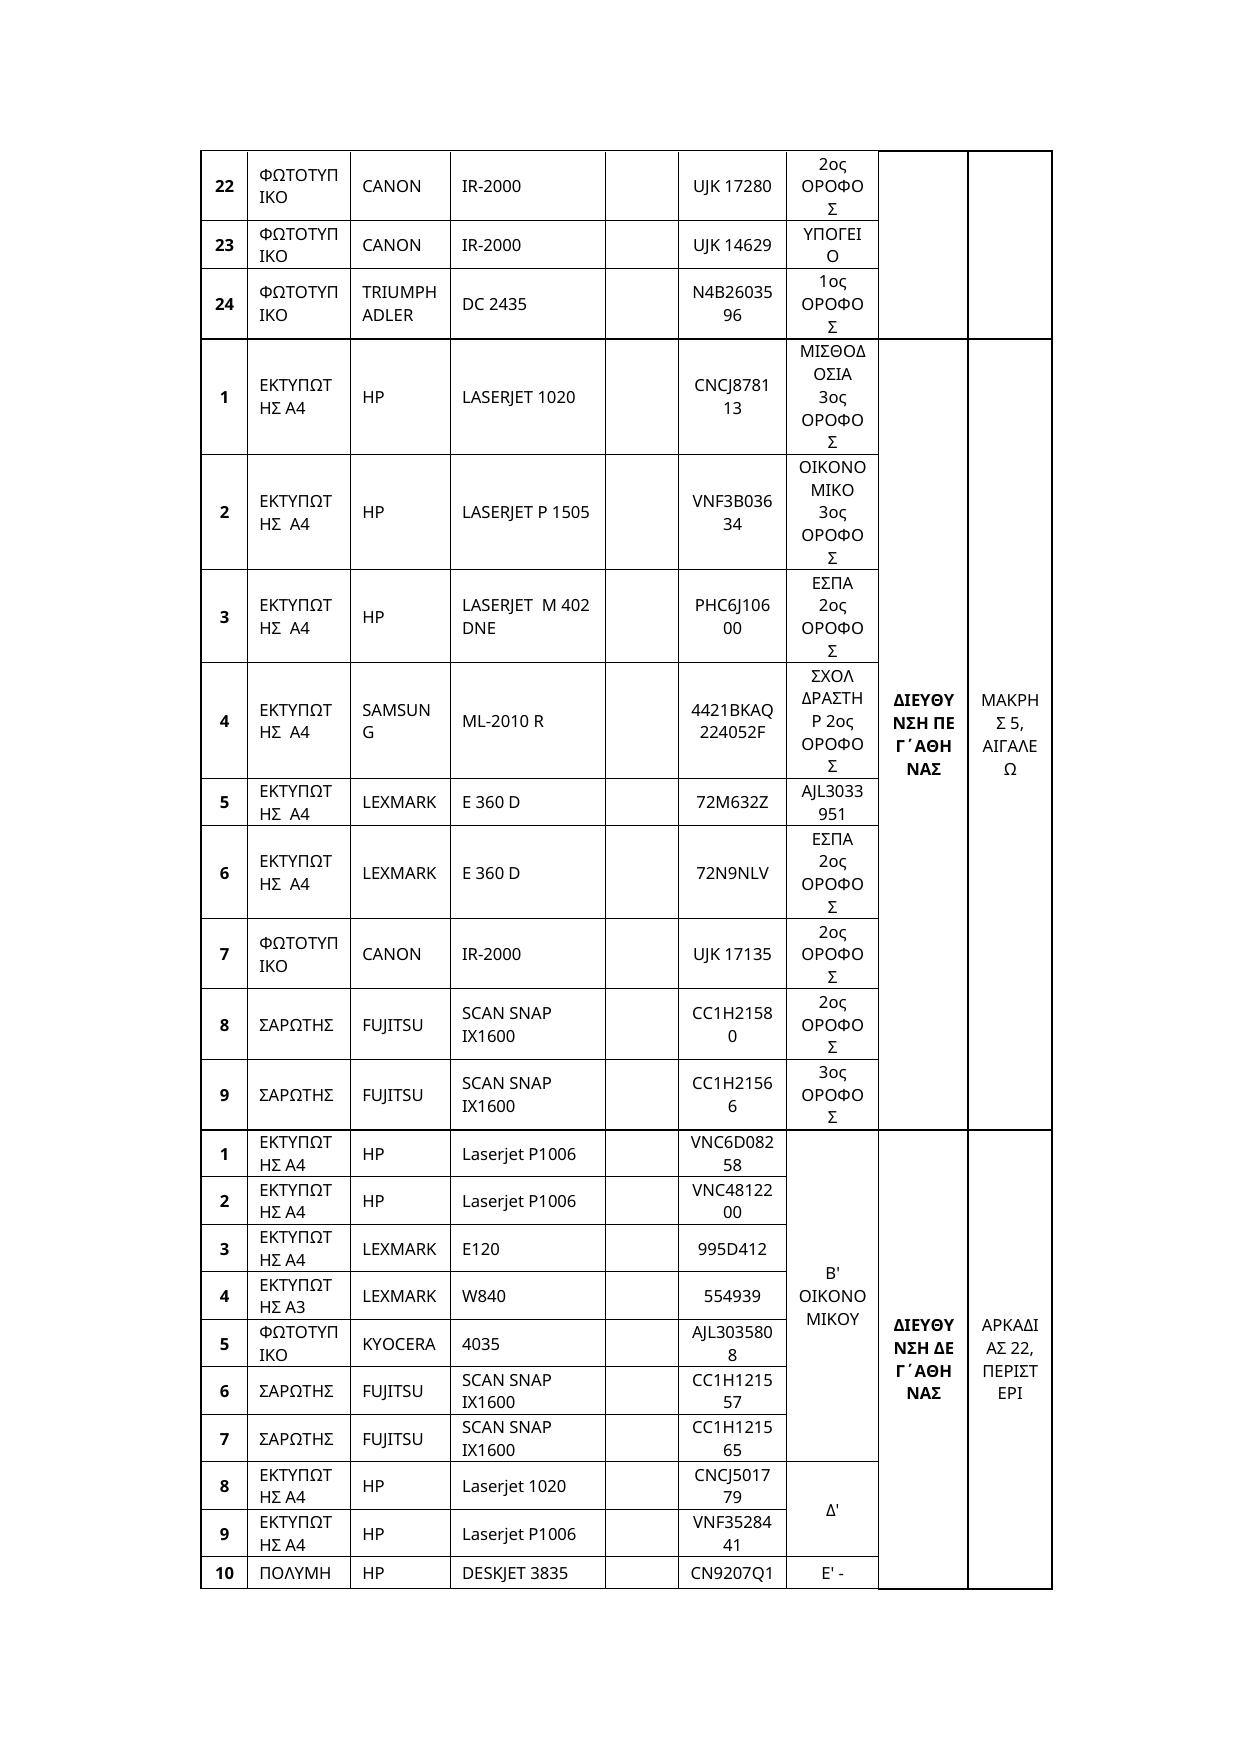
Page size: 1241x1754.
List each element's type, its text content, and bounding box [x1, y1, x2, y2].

table_cell Laserjet P1006 [451, 1177, 605, 1224]
table_cell [606, 663, 678, 778]
table_cell UJK 14629 [679, 221, 786, 268]
table_cell ΕΚΤΥΠΩΤΗΣ Α4 [248, 1177, 350, 1224]
table_cell ΦΩΤΟΤΥΠΙΚΟ [248, 221, 350, 268]
table_cell [606, 570, 678, 662]
table_cell ΕΚΤΥΠΩΤΗΣ Α4 [248, 455, 350, 569]
table_cell 72N9NLV [679, 826, 786, 918]
table_cell CC1H121557 [679, 1367, 786, 1414]
table_cell VNC6D08258 [679, 1131, 786, 1176]
table_cell SCAN SNAP IX1600 [451, 989, 605, 1058]
table_cell HP [351, 1557, 450, 1587]
table_cell VNC4812200 [679, 1177, 786, 1224]
table_cell 4421BKAQ224052F [679, 663, 786, 778]
table_cell LASERJET M 402 DNE [451, 570, 605, 662]
table_cell Laserjet P1006 [451, 1131, 605, 1176]
table_cell 72M632Z [679, 779, 786, 825]
table_cell 2 [202, 1177, 247, 1224]
table_cell LEXMARK [351, 779, 450, 825]
table_cell ΜΑΚΡΗΣ 5, ΑΙΓΑΛΕΩ [969, 340, 1051, 1129]
table_cell UJK 17280 [679, 151, 786, 220]
table_cell 3ος ΟΡΟΦΟΣ [787, 1060, 878, 1129]
table_cell 8 [202, 1462, 247, 1509]
table_cell CNCJ501779 [679, 1462, 786, 1509]
table_cell 1ος ΟΡΟΦΟΣ [787, 269, 878, 338]
table_cell [606, 919, 678, 988]
table_cell [606, 1225, 678, 1271]
table_cell SCAN SNAP IX1600 [451, 1367, 605, 1414]
table_cell TRIUMPH ADLER [351, 269, 450, 338]
table_cell ΦΩΤΟΤΥΠΙΚΟ [248, 151, 351, 220]
table_cell 9 [202, 1510, 247, 1556]
table_cell 6 [202, 1367, 247, 1414]
table_cell [606, 1367, 678, 1414]
table_cell HP [351, 570, 450, 662]
table_cell IR-2000 [451, 151, 606, 220]
table_cell FUJITSU [351, 989, 450, 1058]
table_cell 7 [202, 1415, 247, 1461]
table_cell E 360 D [451, 826, 605, 918]
table_cell ΕΚΤΥΠΩΤΗΣ Α4 [248, 1462, 350, 1509]
table_cell CANON [351, 221, 450, 268]
table_cell 5 [202, 1320, 247, 1366]
table_cell [606, 826, 678, 918]
table_cell [606, 455, 678, 569]
table_cell [606, 1510, 678, 1556]
table_cell Β' ΟΙΚΟΝΟΜΙΚΟΥ [787, 1131, 878, 1461]
table_cell HP [351, 1462, 450, 1509]
table_cell 3 [202, 1225, 247, 1271]
table_cell HP [351, 1510, 450, 1556]
table_cell [606, 1060, 678, 1129]
table_cell ΕΣΠΑ 2ος ΟΡΟΦΟΣ [787, 570, 878, 662]
table_cell ΠΟΛΥΜΗΧΑΝΗΜΑ A4 [248, 1557, 350, 1587]
table_cell CNCJ878113 [679, 340, 786, 453]
table_cell SCAN SNAP IX1600 [451, 1060, 605, 1129]
table_cell [606, 151, 679, 220]
table_cell ΕΚΤΥΠΩΤΗΣ Α4 [248, 570, 350, 662]
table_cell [787, 1557, 878, 1587]
table_cell 4 [202, 1272, 247, 1319]
table_cell [606, 269, 678, 338]
table_cell ΕΚΤΥΠΩΤΗΣ Α4 [248, 826, 350, 918]
table_cell [606, 1557, 678, 1587]
table_cell FUJITSU [351, 1060, 450, 1129]
table_cell Laserjet 1020 [451, 1462, 605, 1509]
table_cell Δ' [787, 1462, 878, 1556]
table_cell SCAN SNAP IX1600 [451, 1415, 605, 1461]
table_cell PHC6J10600 [679, 570, 786, 662]
table_cell SAMSUNG [351, 663, 450, 778]
table_cell VNF3528441 [679, 1510, 786, 1556]
table_cell LASERJET P 1505 [451, 455, 605, 569]
table_cell ΕΚΤΥΠΩΤΗΣ Α4 [248, 779, 350, 825]
table_cell 5 [202, 779, 247, 825]
table_cell 10 [202, 1557, 247, 1587]
table_cell [606, 1320, 678, 1366]
table_cell 4035 [451, 1320, 605, 1366]
table_cell [606, 1177, 678, 1224]
table_cell N4B2603596 [679, 269, 786, 338]
table_cell ΣΑΡΩΤΗΣ [248, 1060, 350, 1129]
table_cell 2ος ΟΡΟΦΟΣ [787, 919, 878, 988]
table_cell ΜΙΣΘΟΔΟΣΙΑ 3ος ΟΡΟΦΟΣ [787, 340, 878, 453]
table_cell CANON [351, 919, 450, 988]
table_cell [606, 779, 678, 825]
table_cell CC1H21566 [679, 1060, 786, 1129]
table_cell CN9207Q13V [679, 1557, 786, 1587]
table_cell ΕΚΤΥΠΩΤΗΣ Α4 [248, 340, 350, 453]
table_cell DC 2435 [451, 269, 605, 338]
table_cell [606, 989, 678, 1058]
table_cell [606, 1131, 678, 1176]
table_cell ΔΙΕΥΘΥΝΣΗ ΔΕ Γ΄ΑΘΗΝΑΣ [879, 1131, 967, 1587]
table_cell 6 [202, 826, 247, 918]
table_cell ΦΩΤΟΤΥΠΙΚΟ [248, 269, 350, 338]
table_cell LEXMARK [351, 1225, 450, 1271]
table_cell LEXMARK [351, 826, 450, 918]
table_cell LEXMARK [351, 1272, 450, 1319]
table_cell ΕΚΤΥΠΩΤΗΣ Α4 [248, 1225, 350, 1271]
table_cell ML-2010 R [451, 663, 605, 778]
table_cell E 360 D [451, 779, 605, 825]
table_cell [606, 1415, 678, 1461]
table_cell AJL3035808 [679, 1320, 786, 1366]
table_cell ΣΑΡΩΤΗΣ [248, 1415, 350, 1461]
table_cell 22 [202, 151, 248, 220]
table_cell HP [351, 1177, 450, 1224]
table_cell ΕΚΤΥΠΩΤΗΣ Α3 [248, 1272, 350, 1319]
table_cell ΕΣΠΑ 2ος ΟΡΟΦΟΣ [787, 826, 878, 918]
table_cell 24 [202, 269, 247, 338]
table_cell 23 [202, 221, 247, 268]
table_cell 1 [202, 340, 247, 453]
table_cell HP [351, 340, 450, 453]
table_cell ΟΙΚΟΝΟΜΙΚΟ 3ος ΟΡΟΦΟΣ [787, 455, 878, 569]
table_cell [606, 1462, 678, 1509]
table_cell 8 [202, 989, 247, 1058]
table_cell FUJITSU [351, 1367, 450, 1414]
table_cell W840 [451, 1272, 605, 1319]
table_cell ΕΚΤΥΠΩΤΗΣ Α4 [248, 663, 350, 778]
table_cell 554939 [679, 1272, 786, 1319]
table_cell CANON [351, 151, 451, 220]
table_cell 995D412 [679, 1225, 786, 1271]
table_cell [606, 221, 678, 268]
table_cell ΦΩΤΟΤΥΠΙΚΟ [248, 1320, 350, 1366]
table_cell 2ος ΟΡΟΦΟΣ [787, 989, 878, 1058]
table_cell ΣΧΟΛ ΔΡΑΣΤΗΡ 2ος ΟΡΟΦΟΣ [787, 663, 878, 778]
table_cell E120 [451, 1225, 605, 1271]
table_cell Laserjet P1006 [451, 1510, 605, 1556]
table_cell ΦΩΤΟΤΥΠΙΚΟ [248, 919, 350, 988]
table_cell ΕΚΤΥΠΩΤΗΣ Α4 [248, 1131, 350, 1176]
table_cell 3 [202, 570, 247, 662]
table_cell UJK 17135 [679, 919, 786, 988]
table_cell VNF3B03634 [679, 455, 786, 569]
table_cell IR-2000 [451, 919, 605, 988]
table_cell ΣΑΡΩΤΗΣ [248, 989, 350, 1058]
table_cell IR-2000 [451, 221, 605, 268]
table_cell HP [351, 1131, 450, 1176]
table_cell HP [351, 455, 450, 569]
table_cell KYOCERA [351, 1320, 450, 1366]
table_cell 7 [202, 919, 247, 988]
table_cell ΕΚΤΥΠΩΤΗΣ Α4 [248, 1510, 350, 1556]
table_cell [606, 1272, 678, 1319]
table_cell DESKJET 3835 [451, 1557, 605, 1587]
table_cell ΔΙΕΥΘΥΝΣΗ ΠΕ Γ΄ΑΘΗΝΑΣ [879, 340, 967, 1129]
table_cell 4 [202, 663, 247, 778]
table_cell CC1H121565 [679, 1415, 786, 1461]
table_cell ΑΡΚΑΔΙΑΣ 22, ΠΕΡΙΣΤΕΡΙ [969, 1131, 1051, 1587]
table_cell 2ος ΟΡΟΦΟΣ [786, 151, 878, 220]
table_cell AJL3033951 [787, 779, 878, 825]
table_cell 9 [202, 1060, 247, 1129]
table_cell ΣΑΡΩΤΗΣ [248, 1367, 350, 1414]
table_cell 2 [202, 455, 247, 569]
table_cell CC1H21580 [679, 989, 786, 1058]
table_cell FUJITSU [351, 1415, 450, 1461]
table_cell ΥΠΟΓΕΙΟ [787, 221, 878, 268]
table_cell [606, 340, 678, 453]
table_cell 1 [202, 1131, 247, 1176]
table_cell LASERJET 1020 [451, 340, 605, 453]
